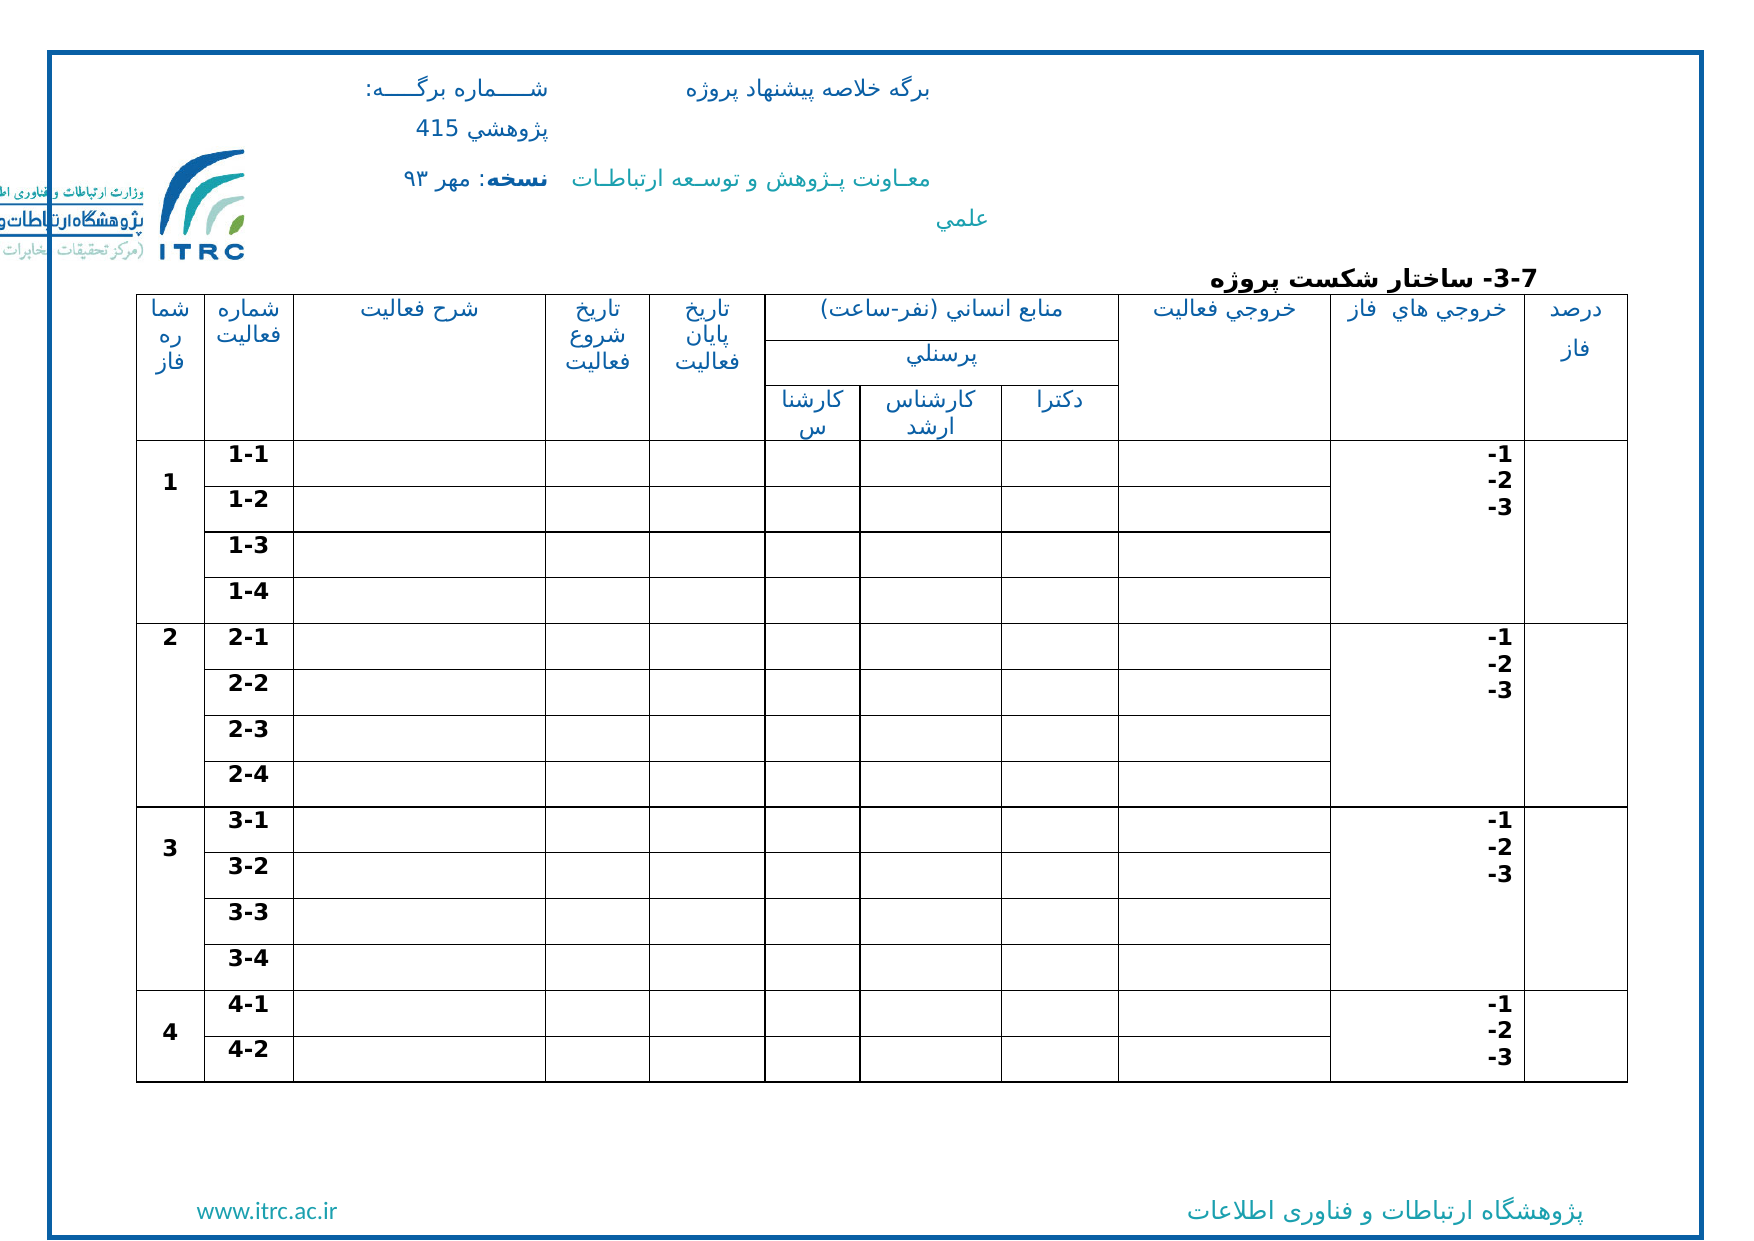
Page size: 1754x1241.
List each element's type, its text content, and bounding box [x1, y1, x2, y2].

table_cell [1002, 808, 1118, 852]
table_cell [861, 487, 1001, 531]
table_cell 1 [137, 441, 204, 623]
table_cell [294, 487, 545, 531]
table_cell [1002, 991, 1118, 1036]
table_cell [546, 670, 649, 715]
table_cell [546, 899, 649, 944]
table_cell [861, 441, 1001, 486]
table_cell [546, 945, 649, 990]
table_cell [1002, 853, 1118, 898]
table_cell 3 [137, 808, 204, 990]
table_cell [1119, 853, 1330, 898]
table_cell 1- 2- 3- [1331, 991, 1524, 1081]
table_cell [294, 716, 545, 761]
table_cell 1- 2- 3- [1331, 624, 1524, 806]
table_cell [1002, 533, 1118, 577]
table_cell [546, 487, 649, 531]
table_cell پرسنلي [766, 341, 1118, 385]
table_cell [294, 808, 545, 852]
table_cell [766, 578, 859, 623]
table_cell [294, 578, 545, 623]
table_cell [294, 991, 545, 1036]
table_cell [1525, 808, 1627, 990]
table_cell [861, 533, 1001, 577]
table_header تاريخ پايان فعاليت [650, 295, 764, 440]
table_cell [294, 670, 545, 715]
table_cell [546, 624, 649, 669]
table_cell [766, 670, 859, 715]
table_cell 2-4 [205, 762, 293, 806]
table_cell [766, 624, 859, 669]
table_cell [1002, 716, 1118, 761]
table_cell كارشناس [766, 386, 859, 440]
table_cell [546, 762, 649, 806]
table_cell 1-1 [205, 441, 293, 486]
table_cell [546, 533, 649, 577]
table_cell [294, 853, 545, 898]
table_cell 1-3 [205, 533, 293, 577]
table_cell [650, 533, 764, 577]
table_cell كارشناس ارشد [861, 386, 1001, 440]
table_cell [766, 533, 859, 577]
table_cell [546, 578, 649, 623]
table_cell [650, 716, 764, 761]
table_cell [1119, 1037, 1330, 1081]
table_cell [1119, 899, 1330, 944]
table_header شماره فاز [137, 295, 204, 440]
table_cell [766, 487, 859, 531]
table_cell [546, 1037, 649, 1081]
table_cell [546, 716, 649, 761]
table_cell 1-2 [205, 487, 293, 531]
table_cell [650, 1037, 764, 1081]
table_cell [861, 945, 1001, 990]
table_cell 1- 2- 3- [1331, 808, 1524, 990]
table_cell [1525, 624, 1627, 806]
table_cell [1002, 762, 1118, 806]
table_cell [766, 441, 859, 486]
table_cell [650, 991, 764, 1036]
table_cell [766, 762, 859, 806]
text 3-7- ساختار شكست پروژه [52, 264, 1538, 294]
picture [0, 132, 47, 277]
table_cell [766, 899, 859, 944]
table_cell 4-2 [205, 1037, 293, 1081]
table_cell [546, 853, 649, 898]
table_cell [1119, 533, 1330, 577]
table_cell [294, 762, 545, 806]
table_cell [294, 899, 545, 944]
table_header منابع انساني (نفر-ساعت) [766, 295, 1118, 339]
table_cell [861, 578, 1001, 623]
table_cell [1525, 991, 1627, 1081]
table_cell [1119, 808, 1330, 852]
table_header شماره فعاليت [205, 295, 293, 440]
table_cell 3-4 [205, 945, 293, 990]
table_cell [650, 441, 764, 486]
table_cell [546, 991, 649, 1036]
table_header شرح فعاليت [294, 295, 545, 440]
table_cell دكترا [1002, 386, 1118, 440]
picture [52, 132, 254, 264]
table_cell [1002, 487, 1118, 531]
table_cell [650, 853, 764, 898]
table_cell [766, 991, 859, 1036]
table_cell [766, 853, 859, 898]
table_cell 3-1 [205, 808, 293, 852]
table_cell [1119, 441, 1330, 486]
table_cell [294, 533, 545, 577]
table_cell [766, 808, 859, 852]
table_header تاريخ شروع فعاليت [546, 295, 649, 440]
table_cell [546, 808, 649, 852]
table_cell 3-2 [205, 853, 293, 898]
table_cell [650, 808, 764, 852]
table_cell [294, 945, 545, 990]
table_cell [1002, 899, 1118, 944]
table_cell [861, 853, 1001, 898]
table_cell [1525, 441, 1627, 623]
table_cell [650, 578, 764, 623]
table_cell [546, 441, 649, 486]
table_cell [1002, 945, 1118, 990]
table_cell [650, 945, 764, 990]
table_cell [861, 899, 1001, 944]
table_cell [1002, 670, 1118, 715]
table_cell [861, 624, 1001, 669]
table_cell 1-4 [205, 578, 293, 623]
table_cell [766, 716, 859, 761]
table_cell [861, 762, 1001, 806]
table_cell [1119, 578, 1330, 623]
table_cell [1119, 670, 1330, 715]
table_cell [1002, 441, 1118, 486]
table_cell [861, 991, 1001, 1036]
table_cell 2-1 [205, 624, 293, 669]
table_cell [1119, 945, 1330, 990]
table_cell [650, 670, 764, 715]
table_cell [650, 899, 764, 944]
table_cell 2 [137, 624, 204, 806]
table_cell 2-3 [205, 716, 293, 761]
table_header خروجي هاي فاز [1331, 295, 1524, 440]
table_header خروجي فعاليت [1119, 295, 1330, 440]
table_cell [1119, 487, 1330, 531]
table_cell [861, 1037, 1001, 1081]
table_cell 4-1 [205, 991, 293, 1036]
table_cell 1- 2- 3- [1331, 441, 1524, 623]
table_cell [861, 716, 1001, 761]
table_cell 3-3 [205, 899, 293, 944]
table_cell [1002, 624, 1118, 669]
table_cell [1119, 716, 1330, 761]
table_cell [1002, 1037, 1118, 1081]
table_cell [861, 808, 1001, 852]
table_cell [766, 1037, 859, 1081]
table_cell [861, 670, 1001, 715]
table_cell [1119, 762, 1330, 806]
table_cell [1119, 991, 1330, 1036]
table_cell [294, 441, 545, 486]
table_cell [650, 762, 764, 806]
table_cell [1119, 624, 1330, 669]
table_cell [650, 624, 764, 669]
table_cell [294, 1037, 545, 1081]
table_cell [650, 487, 764, 531]
table_header درصد فاز [1525, 295, 1627, 440]
table_cell 2-2 [205, 670, 293, 715]
table_cell [1002, 578, 1118, 623]
table_cell 4 [137, 991, 204, 1081]
table_cell [294, 624, 545, 669]
table_cell [766, 945, 859, 990]
